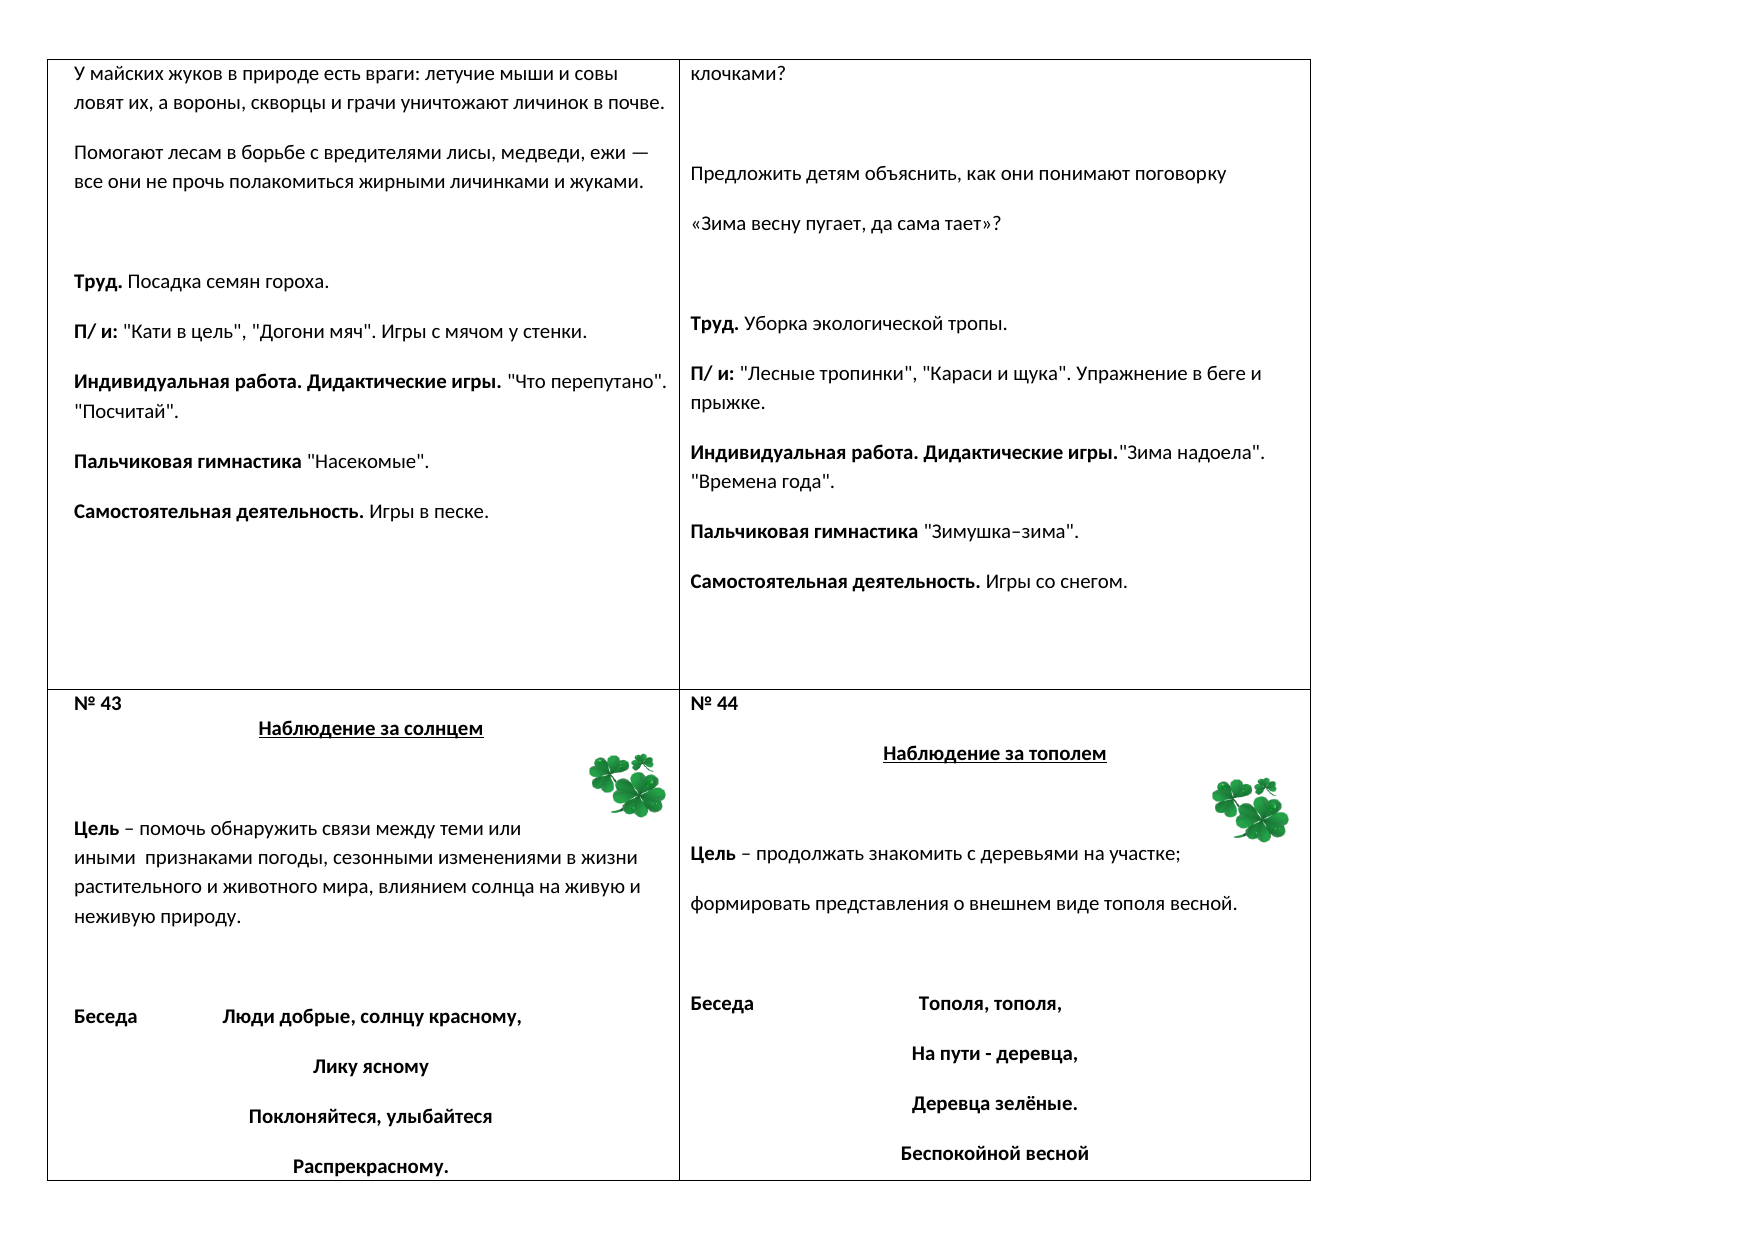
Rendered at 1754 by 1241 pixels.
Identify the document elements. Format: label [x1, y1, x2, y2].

picture [587, 748, 668, 819]
table_cell [48, 60, 679, 689]
table_cell [48, 690, 679, 1180]
picture [1210, 772, 1291, 844]
table_cell [680, 690, 1310, 1180]
table_cell [680, 60, 1310, 689]
